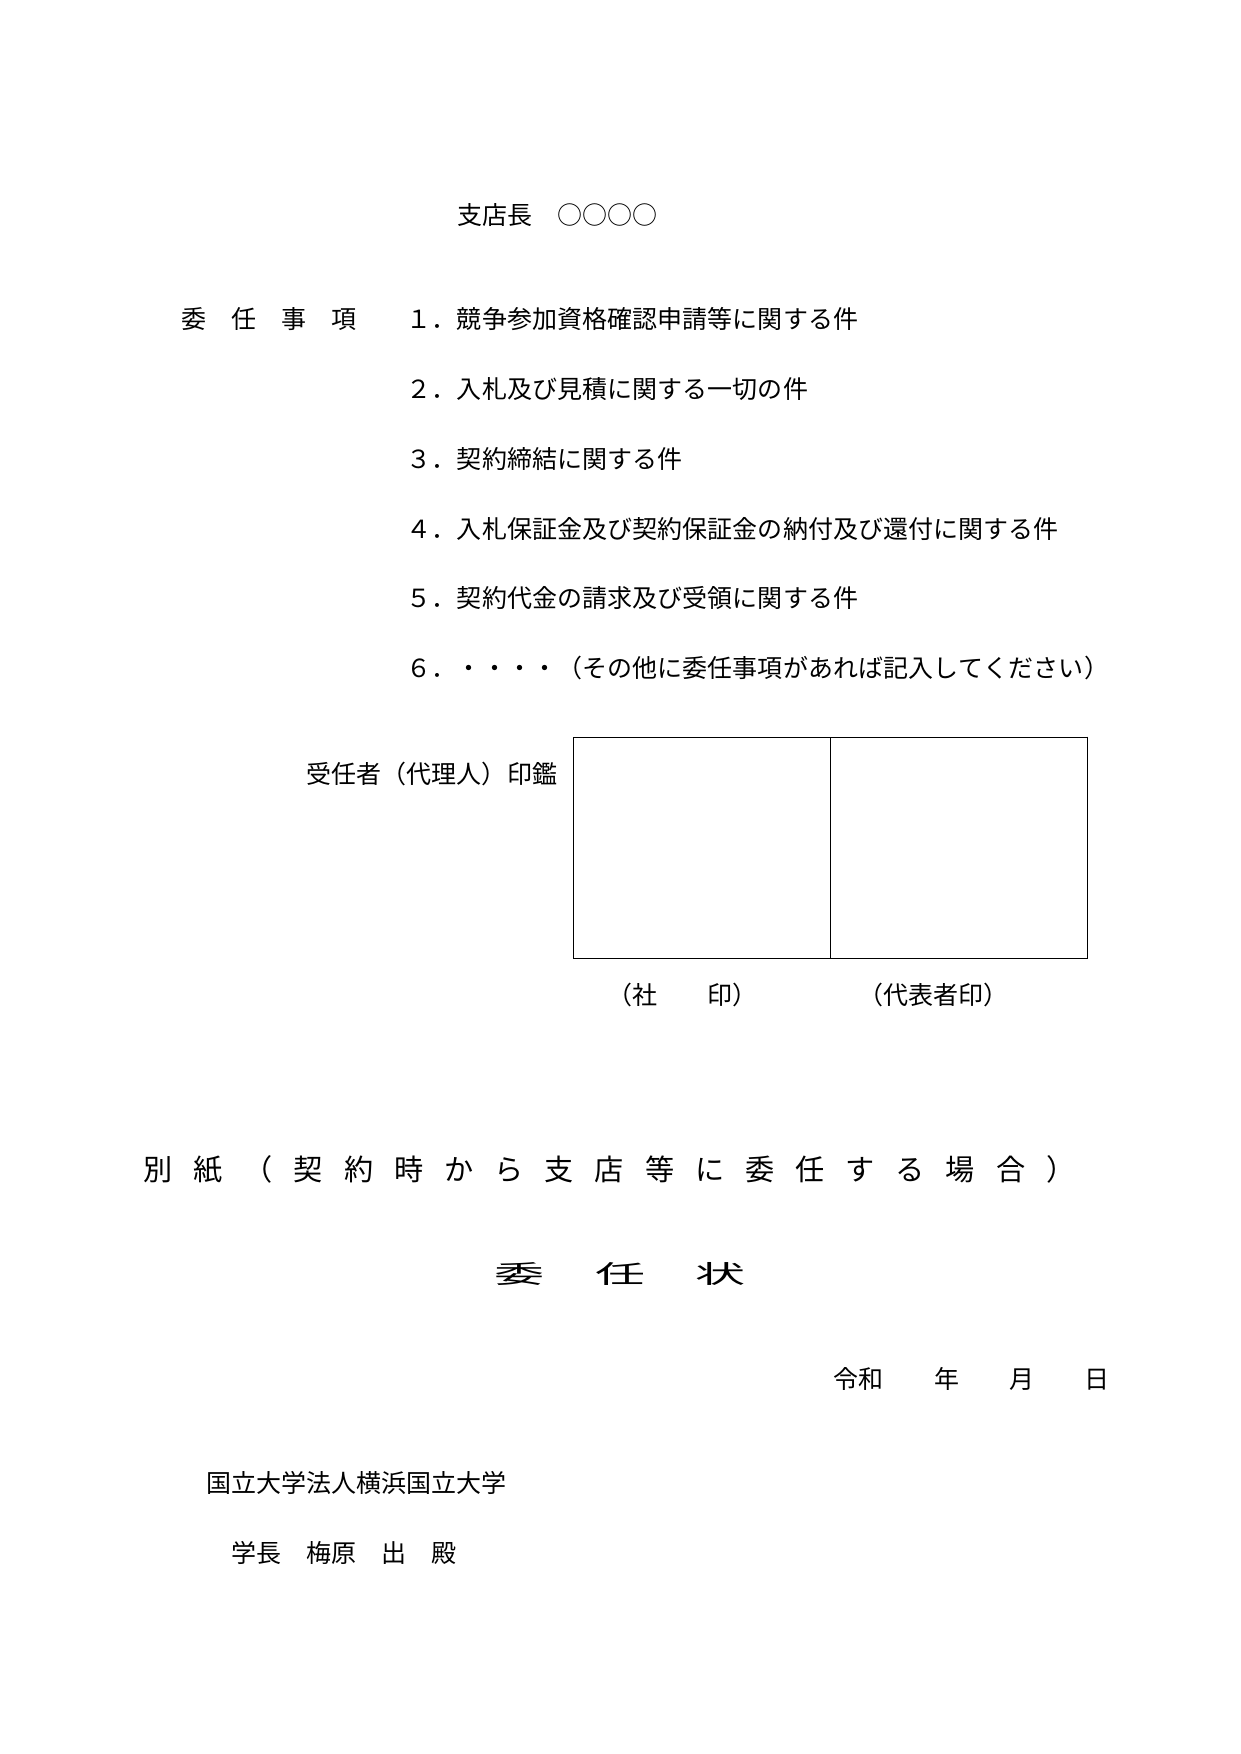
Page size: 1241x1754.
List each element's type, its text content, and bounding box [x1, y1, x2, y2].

text ６．・・・・（その他に委任事項があれば記入してください） [131, 632, 1109, 702]
table_header [831, 738, 1087, 957]
text 国立大学法人横浜国立大学 [181, 1447, 1109, 1517]
text 学長 梅原 出 殿 [181, 1517, 1109, 1587]
table_header [574, 738, 830, 957]
text ２．入札及び見積に関する一切の件 [131, 353, 1109, 423]
text （社 印） （代表者印） [131, 958, 1109, 1028]
text 委 任 状 [131, 1238, 1109, 1307]
table_header 受任者（代理人）印鑑 [136, 737, 573, 957]
text 令和 年 月 日 [181, 1342, 1109, 1412]
text 委 任 事 項 １．競争参加資格確認申請等に関する件 [131, 283, 1109, 353]
text 別紙（契約時から支店等に委任する場合） [131, 1133, 1109, 1203]
text ４．入札保証金及び契約保証金の納付及び還付に関する件 [131, 492, 1109, 562]
text ３．契約締結に関する件 [131, 423, 1109, 492]
text 支店長 ○○○○ [131, 178, 1109, 248]
text ５．契約代金の請求及び受領に関する件 [131, 562, 1109, 632]
